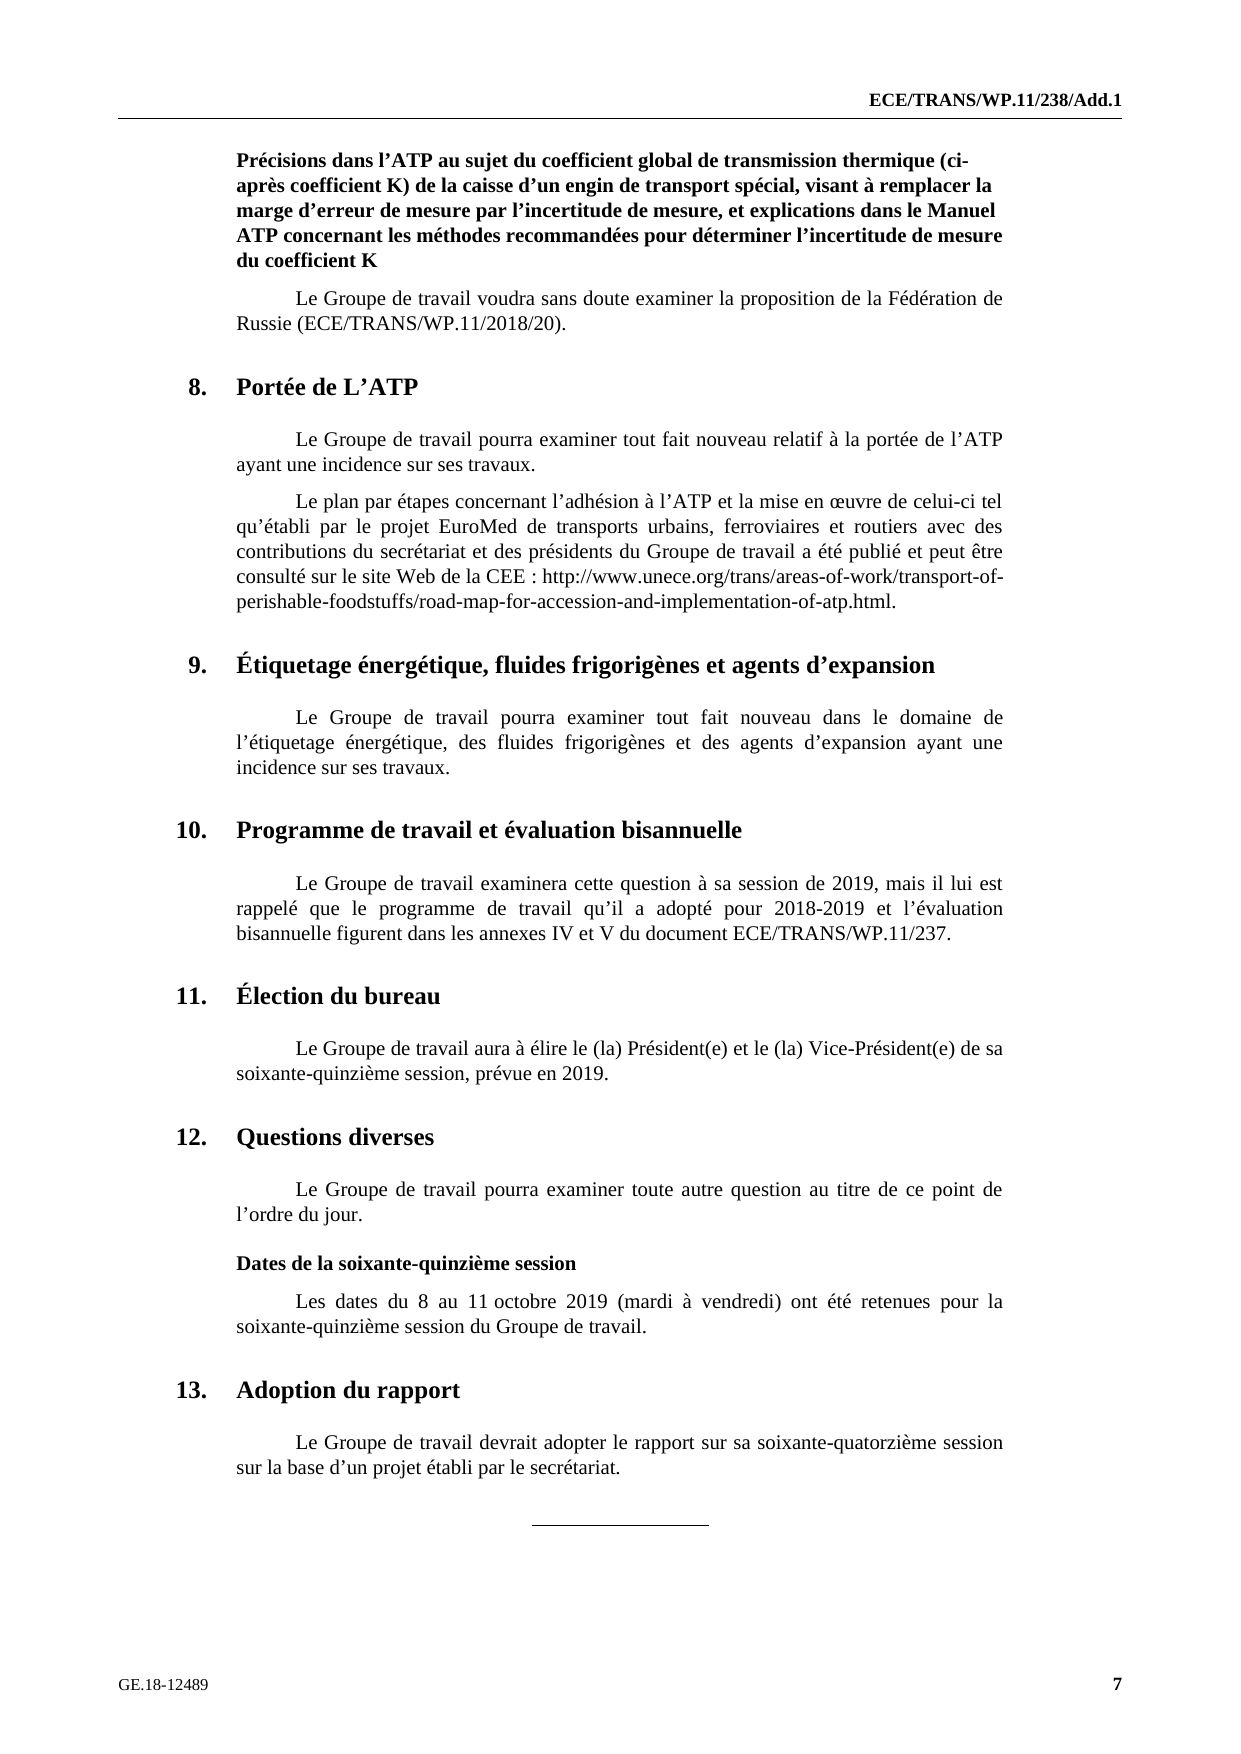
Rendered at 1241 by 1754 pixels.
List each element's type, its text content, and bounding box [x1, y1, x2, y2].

text Le plan par étapes concernant l’adhésion à l’ATP et la mise en œuvre de celui-ci tel qu’établi par le projet EuroMed de transports urbains, ferroviaires et routiers avec des contributions du secrétariat et des présidents du Groupe de travail a été publié et peut être consulté sur le site Web de la CEE : http://www.unece.org/trans/areas-of-work/transport-of-perishable-foodstuffs/road-map-for-accession-and-implementation-of-atp.html. [236, 488, 1004, 613]
text 8. Portée de L’ATP [118, 373, 1004, 401]
text 11. Élection du bureau [118, 982, 1004, 1010]
text Le Groupe de travail pourra examiner tout fait nouveau dans le domaine de l’étiquetage énergétique, des fluides frigorigènes et des agents d’expansion ayant une incidence sur ses travaux. [236, 704, 1004, 779]
text Le Groupe de travail pourra examiner toute autre question au titre de ce point de l’ordre du jour. [236, 1176, 1004, 1226]
text 9. Étiquetage énergétique, fluides frigorigènes et agents d’expansion [118, 651, 1004, 679]
text Les dates du 8 au 11 octobre 2019 (mardi à vendredi) ont été retenues pour la soixante-quinzième session du Groupe de travail. [236, 1288, 1004, 1338]
text Le Groupe de travail voudra sans doute examiner la proposition de la Fédération de Russie (ECE/TRANS/WP.11/2018/20). [236, 285, 1004, 335]
text Le Groupe de travail examinera cette question à sa session de 2019, mais il lui est rappelé que le programme de travail qu’il a adopté pour 2018-2019 et l’évaluation bisannuelle figurent dans les annexes IV et V du document ECE/TRANS/WP.11/237. [236, 869, 1004, 944]
text 10. Programme de travail et évaluation bisannuelle [118, 816, 1004, 844]
text Dates de la soixante-quinzième session [118, 1251, 1004, 1276]
text 12. Questions diverses [118, 1123, 1004, 1151]
text Le Groupe de travail aura à élire le (la) Président(e) et le (la) Vice-Président(e) de sa soixante-quinzième session, prévue en 2019. [236, 1035, 1004, 1085]
text Précisions dans l’ATP au sujet du coefficient global de transmission thermique (ci-après coefficient K) de la caisse d’un engin de transport spécial, visant à remplacer la marge d’erreur de mesure par l’incertitude de mesure, et explications dans le Manuel ATP concernant les méthodes recommandées pour déterminer l’incertitude de mesure du coefficient K [118, 148, 1004, 273]
text Le Groupe de travail devrait adopter le rapport sur sa soixante-quatorzième session sur la base d’un projet établi par le secrétariat. [236, 1429, 1004, 1479]
text Le Groupe de travail pourra examiner tout fait nouveau relatif à la portée de l’ATP ayant une incidence sur ses travaux. [236, 426, 1004, 476]
text 13. Adoption du rapport [118, 1376, 1004, 1404]
